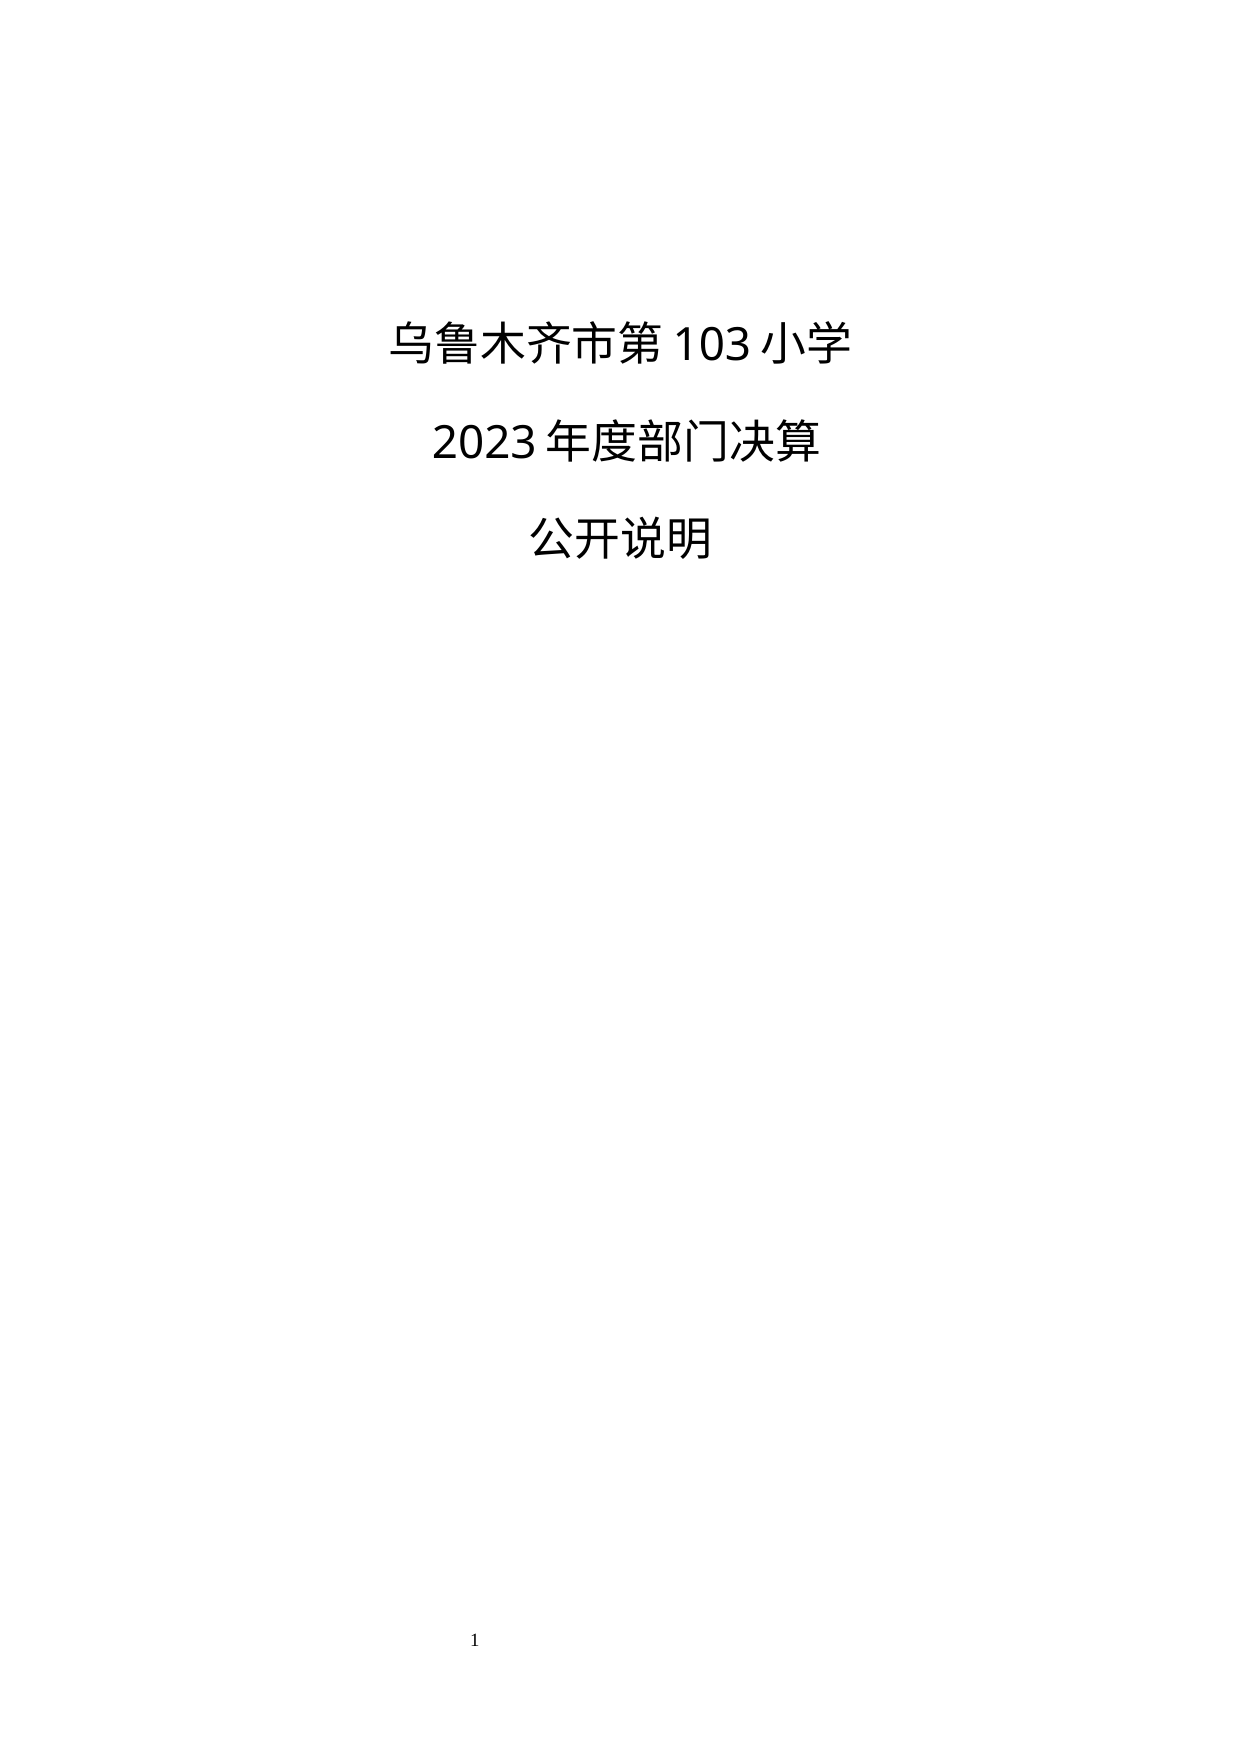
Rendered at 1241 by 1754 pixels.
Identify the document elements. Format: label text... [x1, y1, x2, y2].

text 2023年度部门决算 [187, 389, 1053, 487]
text 公开说明 [187, 487, 1053, 584]
text 乌鲁木齐市第103小学 [187, 292, 1053, 389]
